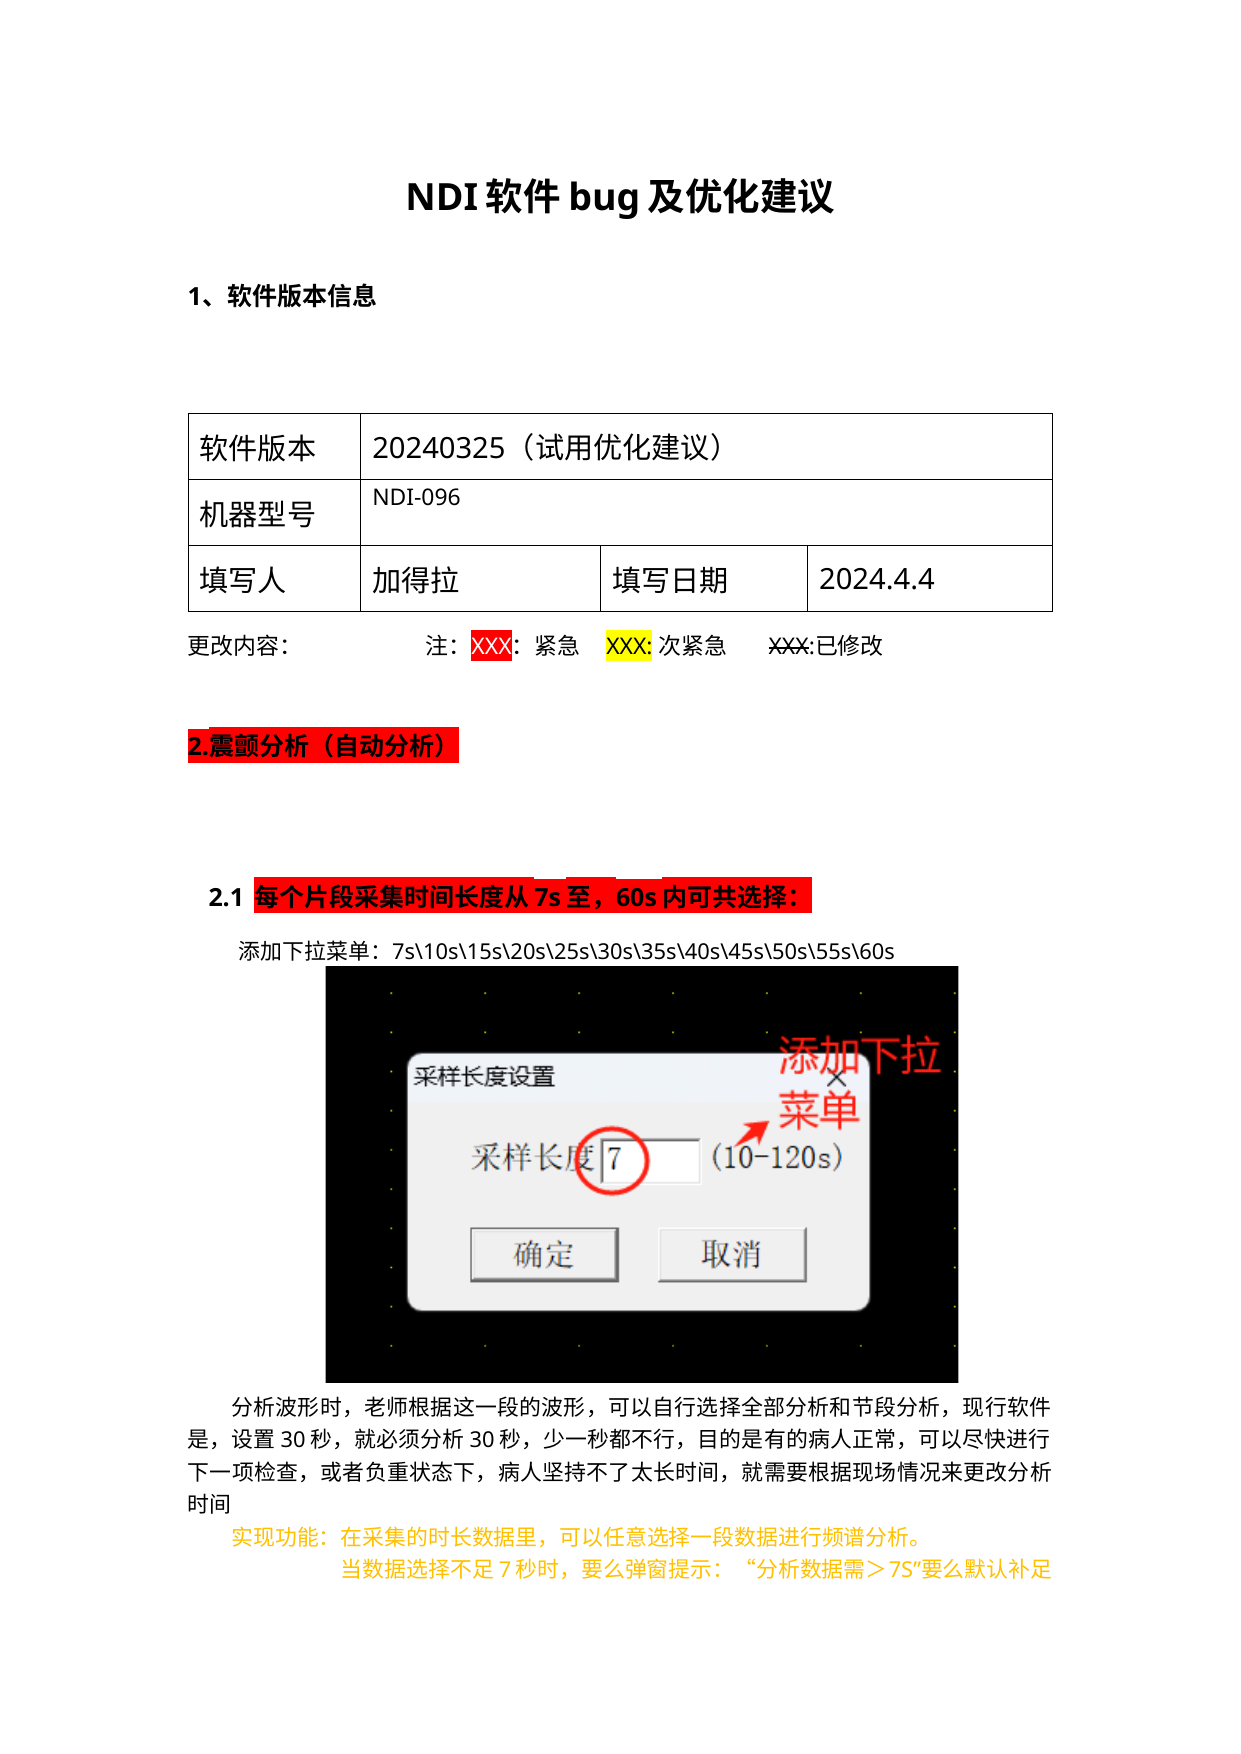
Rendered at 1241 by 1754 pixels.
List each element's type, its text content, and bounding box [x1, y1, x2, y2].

table_cell NDI-096 [361, 480, 1052, 545]
table_cell 加得拉 [361, 546, 600, 611]
table_cell 2024.4.4 [808, 546, 1052, 611]
table_cell 填写日期 [601, 546, 807, 611]
text 分析波形时，老师根据这一段的波形，可以自行选择全部分析和节段分析，现行软件是，设置30秒，就必须分析30秒，少一秒都不行，目的是有的病人正常，可以尽快进行下一项检查，或者负重状态下，病人坚持不了太长时间，就需要根据现场情况来更改分析时间 [187, 1389, 1053, 1519]
text 更改内容： 注：XXX：紧急 XXX: 次紧急 XXX:已修改 [187, 612, 936, 677]
text NDI软件bug及优化建议 [187, 162, 1053, 227]
table_cell 机器型号 [189, 480, 360, 545]
text 实现功能：在采集的时长数据里，可以任意选择一段数据进行频谱分析。 [187, 1519, 1053, 1552]
picture [325, 966, 959, 1383]
text 添加下拉菜单：7s\10s\15s\20s\25s\30s\35s\40s\45s\50s\55s\60s [187, 934, 1053, 967]
subtitle 2.震颤分析（自动分析） [187, 712, 1053, 777]
table_header 软件版本 [189, 414, 360, 479]
table_cell 填写人 [189, 546, 360, 611]
subtitle 1、软件版本信息 [187, 262, 1053, 327]
table_header 20240325（试用优化建议） [361, 414, 1052, 479]
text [341, 1552, 1053, 1584]
title 每个片段采集时间长度从7s至，60s内可共选择： [208, 863, 1053, 928]
